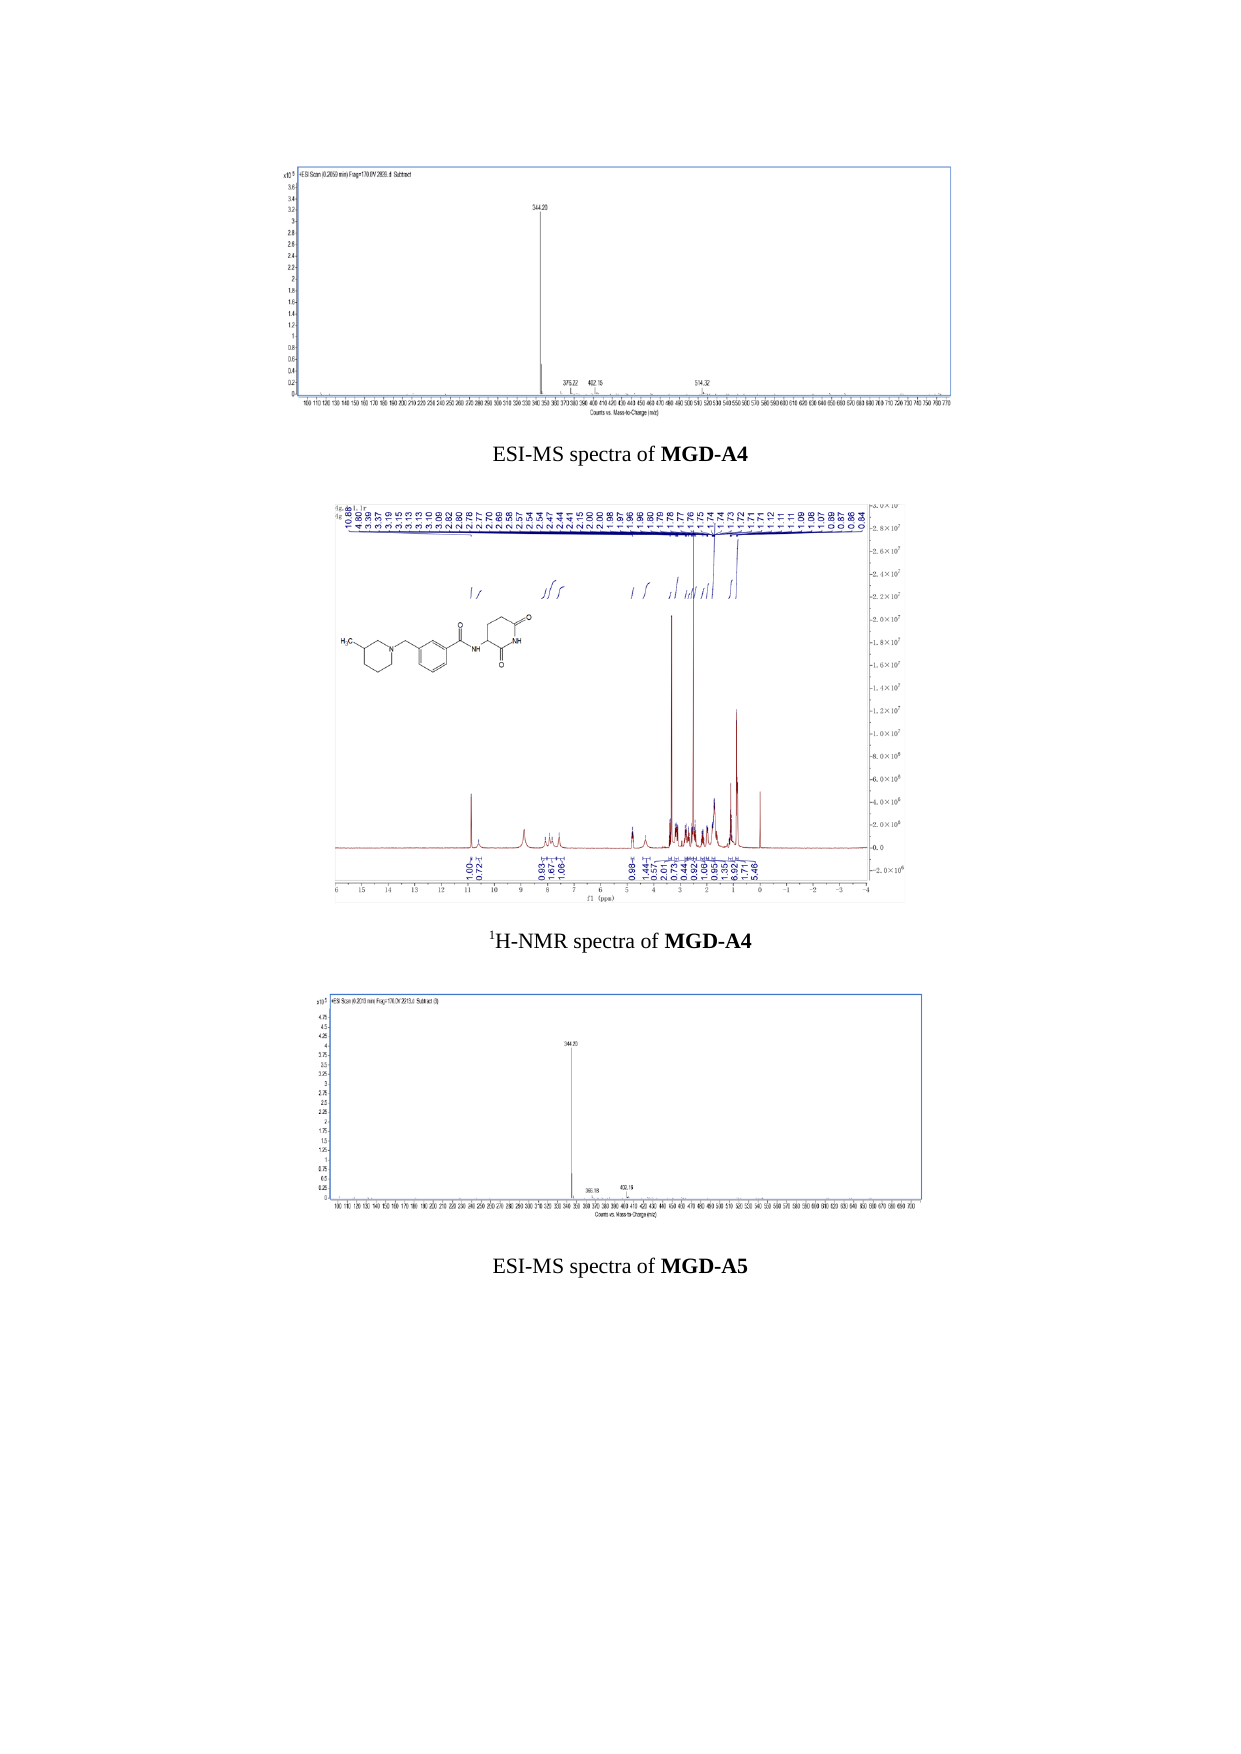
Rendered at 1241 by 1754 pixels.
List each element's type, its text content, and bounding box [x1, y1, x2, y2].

text ESI-MS spectra of MGD-A5 [187, 1249, 1053, 1282]
text 1H-NMR spectra of MGD-A4 [187, 924, 1053, 957]
picture [314, 989, 927, 1219]
picture [282, 162, 958, 418]
text ESI-MS spectra of MGD-A4 [187, 437, 1053, 469]
picture [334, 501, 906, 903]
